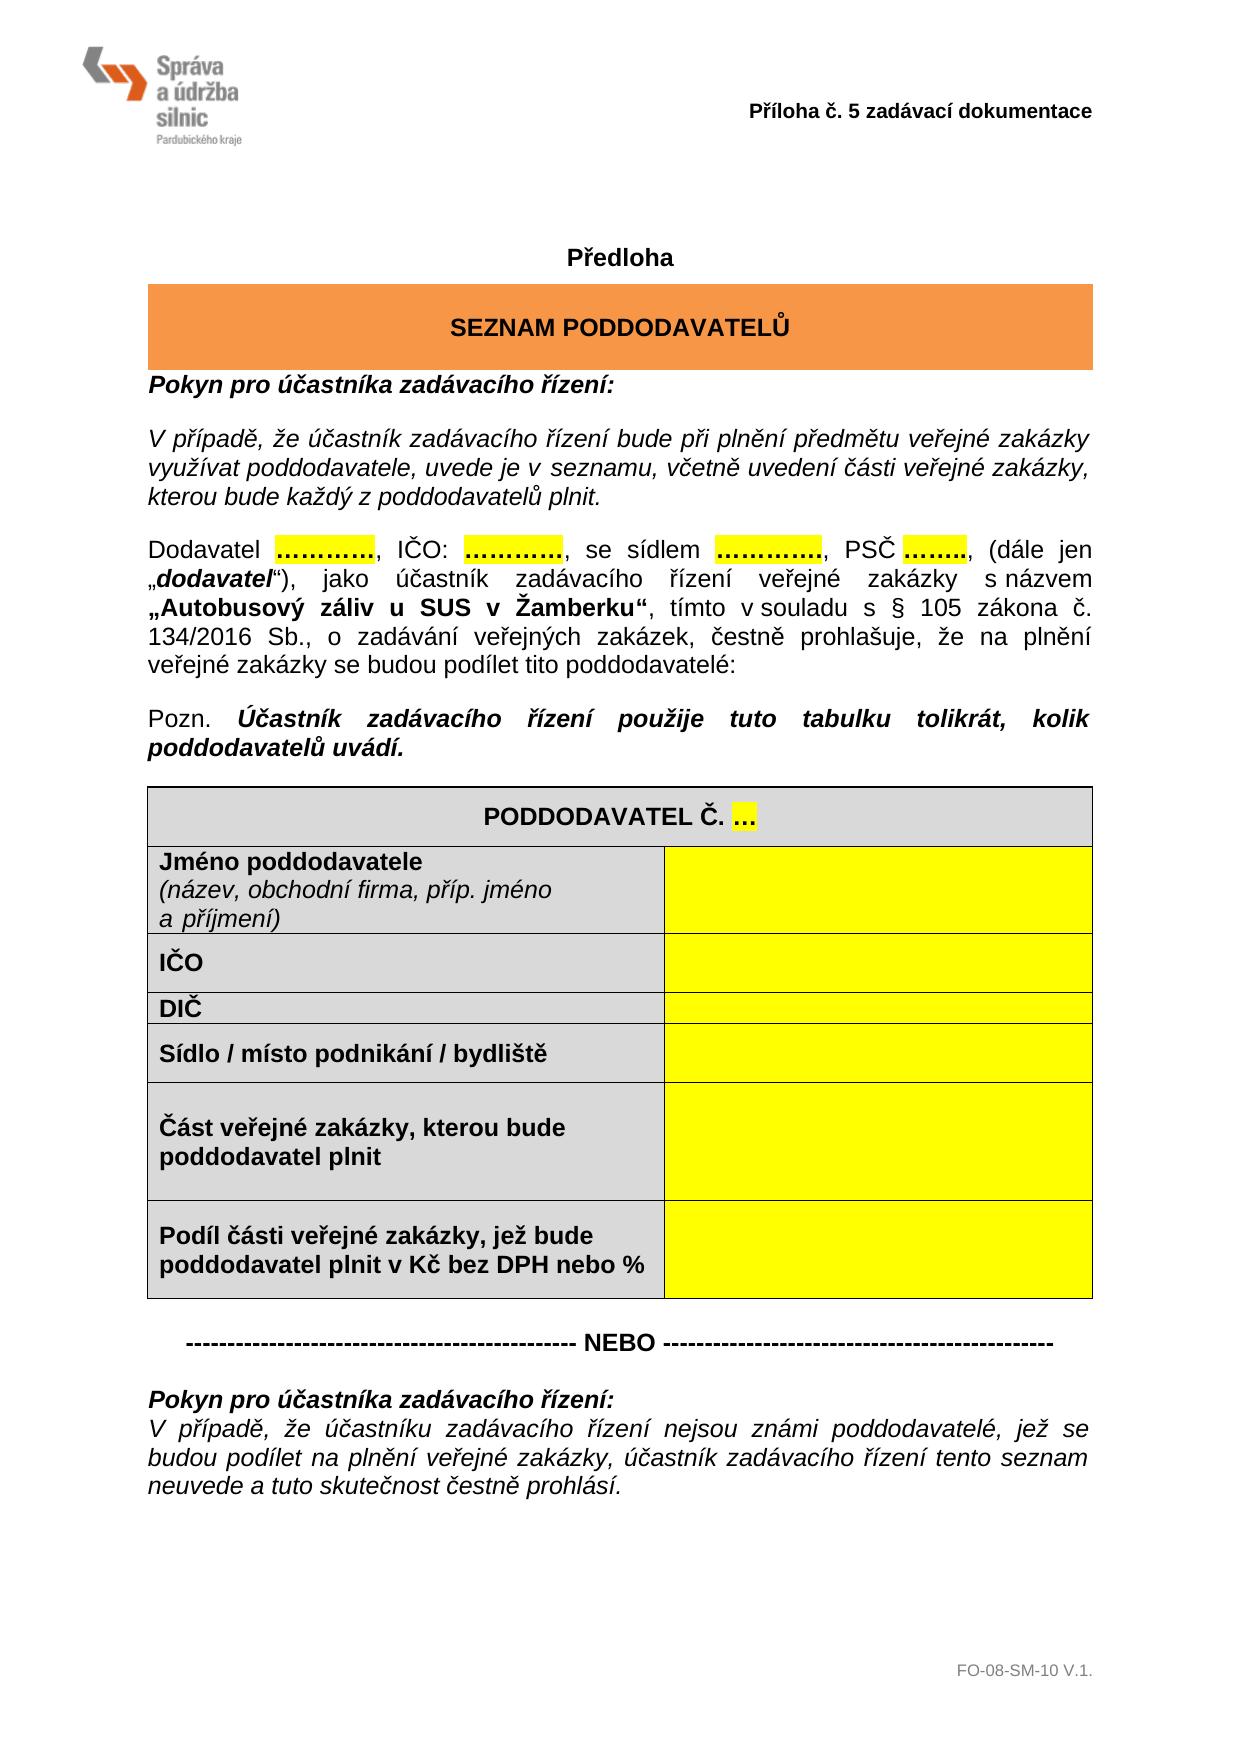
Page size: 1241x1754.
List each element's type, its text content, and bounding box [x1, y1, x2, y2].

table_cell [665, 934, 1092, 992]
table_cell [665, 993, 1092, 1023]
table_cell IČO [148, 934, 664, 992]
table_cell Sídlo / místo podnikání / bydliště [148, 1024, 664, 1082]
text Pozn. Účastník zadávacího řízení použije tuto tabulku tolikrát, kolik poddodavatelů uvádí. [148, 704, 1093, 761]
table_cell Jméno poddodavatele (název, obchodní firma, příp. jméno a příjmení) [148, 847, 664, 933]
table_cell [665, 847, 1092, 933]
table_cell [665, 1024, 1092, 1082]
text Dodavatel …………, IČO: …………, se sídlem …………., PSČ …….., (dále jen „dodavatel“), jako účastník zadávacího řízení veřejné zakázky s názvem „Autobusový záliv u SUS v Žamberku“, tímto v souladu s § 105 zákona č. 134/2016 Sb., o zadávání veřejných zakázek, čestně prohlašuje, že na plnění veřejné zakázky se budou podílet tito poddodavatelé: [148, 535, 1093, 679]
table_cell DIČ [148, 993, 664, 1023]
table_cell Podíl části veřejné zakázky, jež bude poddodavatel plnit v Kč bez DPH nebo % [148, 1201, 664, 1298]
text ----------------------------------------------- NEBO ----------------------------------------------- [148, 1328, 1093, 1356]
text V případě, že účastníku zadávacího řízení nejsou známi poddodavatelé, jež se budou podílet na plnění veřejné zakázky, účastník zadávacího řízení tento seznam neuvede a tuto skutečnost čestně prohlásí. [148, 1414, 1093, 1500]
table_cell [665, 1083, 1092, 1200]
text Pokyn pro účastníka zadávacího řízení: [148, 370, 1093, 399]
table_header PODDODAVATEL Č. … [148, 788, 1092, 846]
text V případě, že účastník zadávacího řízení bude při plnění předmětu veřejné zakázky využívat poddodavatele, uvede je v seznamu, včetně uvedení části veřejné zakázky, kterou bude každý z poddodavatelů plnit. [148, 424, 1093, 510]
table_cell Část veřejné zakázky, kterou bude poddodavatel plnit [148, 1083, 664, 1200]
text Pokyn pro účastníka zadávacího řízení: [148, 1385, 1093, 1414]
text Předloha [148, 243, 1093, 271]
table_cell [665, 1201, 1092, 1298]
picture [79, 45, 246, 149]
text SEZNaM PODDODAVATELŮ [148, 313, 1093, 341]
